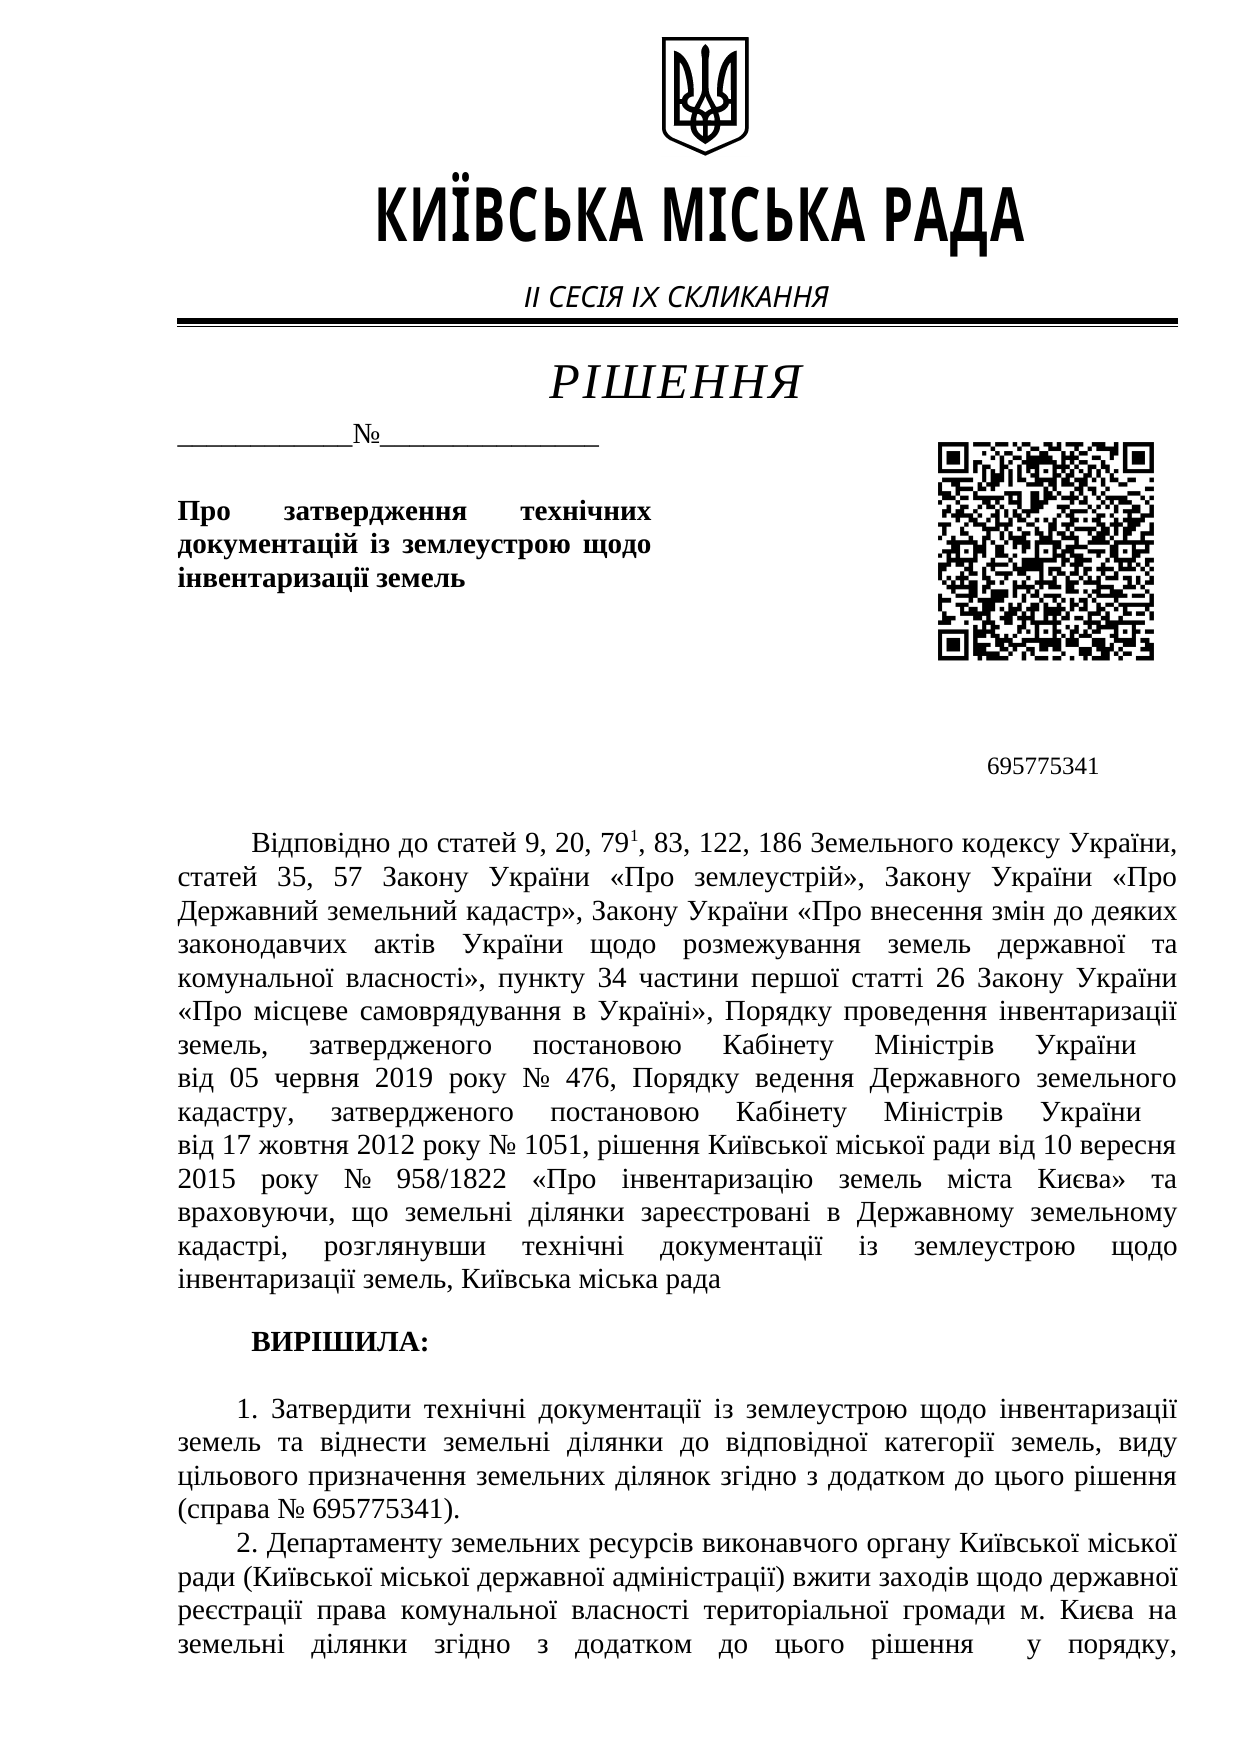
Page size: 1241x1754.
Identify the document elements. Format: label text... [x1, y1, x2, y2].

table_header Про затвердження технічних документацій із землеустрою щодо інвентаризації земель [166, 493, 663, 617]
text 1. Затвердити технічні документації із землеустрою щодо інвентаризації земель та віднести земельні ділянки до відповідної категорії земель, виду цільового призначення земельних ділянок згідно з додатком до цього рішення (справа № 695775341). [177, 1391, 1178, 1525]
text КИЇВСЬКА МІСЬКА РАДА [222, 161, 1178, 264]
picture [920, 449, 1171, 678]
text Відповідно до статей 9, 20, 791, 83, 122, 186 Земельного кодексу України, статей 35, 57 Закону України «Про землеустрій», Закону України «Про Державний земельний кадастр», Закону України «Про внесення змін до деяких законодавчих актів України щодо розмежування земель державної та комунальної власності», пункту 34 частини першої статті 26 Закону України «Про місцеве самоврядування в Україні», Порядку проведення інвентаризації земель, затвердженого постановою Кабінету Міністрів України від 05 червня 2019 року № 476, Порядку ведення Державного земельного кадастру, затвердженого постановою Кабінету Міністрів України від 17 жовтня 2012 року № 1051, рішення Київської міської ради від 10 вересня 2015 року № 958/1822 «Про інвентаризацію земель міста Києва» та враховуючи, що земельні ділянки зареєстровані в Державному земельному кадастрі, розглянувши технічні документації із землеустрою щодо інвентаризації земель, Київська міська рада [177, 826, 1178, 1295]
text ВИРІШИЛА: [177, 1324, 1178, 1357]
picture [660, 37, 751, 157]
text ____________№_______________ [177, 416, 1178, 449]
subtitle РІШЕННЯ [177, 352, 1178, 410]
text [177, 1525, 1178, 1659]
subtitle II сесія IX скликання [177, 276, 1178, 318]
